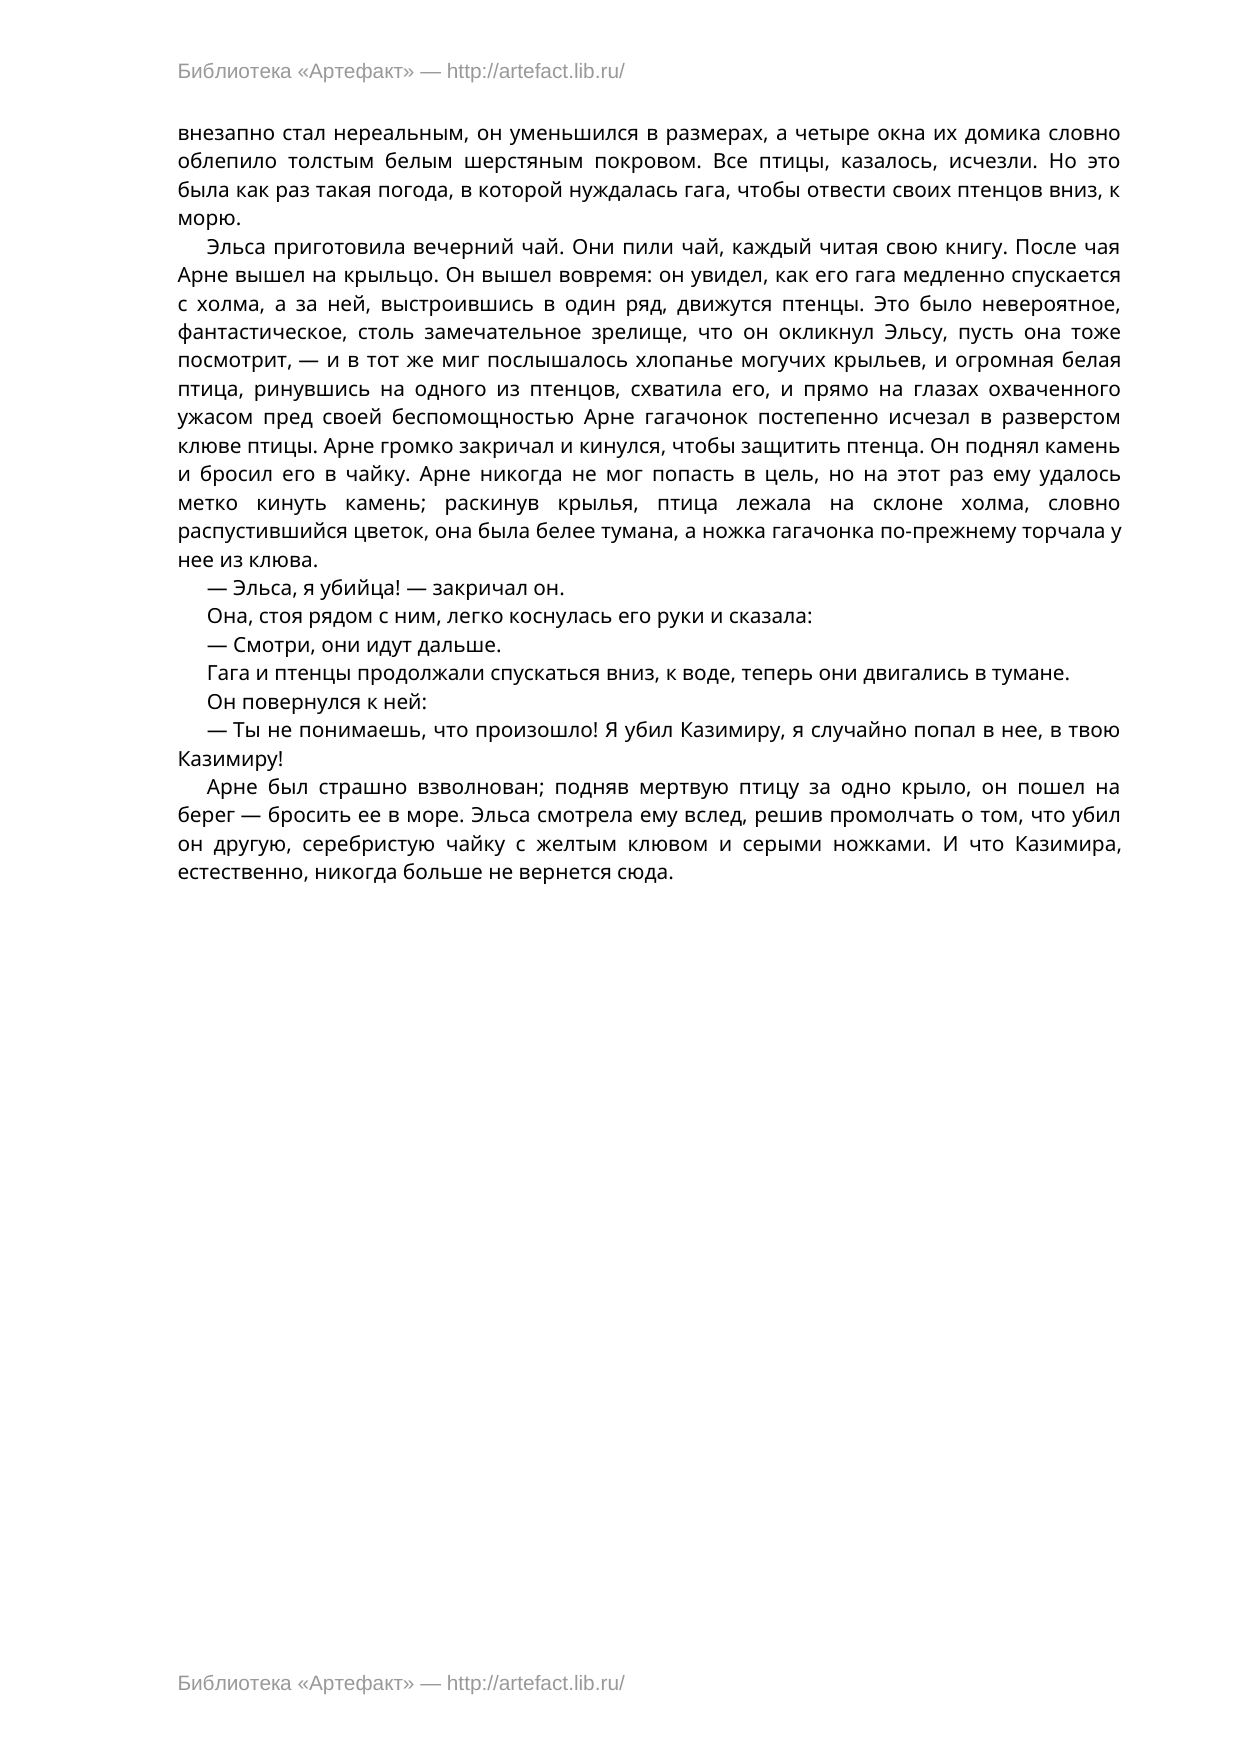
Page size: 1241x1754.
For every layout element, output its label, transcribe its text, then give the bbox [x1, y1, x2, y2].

text — Эльса, я убийца! — закричал он. [177, 573, 1122, 602]
text Арне был страшно взволнован; подняв мертвую птицу за одно крыло, он пошел на берег — бросить ее в море. Эльса смотрела ему вслед, решив промолчать о том, что убил он другую, серебристую чайку с желтым клювом и серыми ножками. И что Казимира, естественно, никогда больше не вернется сюда. [177, 772, 1122, 886]
text Эльса приготовила вечерний чай. Они пили чай, каждый читая свою книгу. После чая Арне вышел на крыльцо. Он вышел вовремя: он увидел, как его гага медленно спускается с холма, а за ней, выстроившись в один ряд, движутся птенцы. Это было невероятное, фантастическое, столь замечательное зрелище, что он окликнул Эльсу, пусть она тоже посмотрит, — и в тот же миг послышалось хлопанье могучих крыльев, и огромная белая птица, ринувшись на одного из птенцов, схватила его, и прямо на глазах охваченного ужасом пред своей беспомощностью Арне гагачонок постепенно исчезал в разверстом клюве птицы. Арне громко закричал и кинулся, чтобы защитить птенца. Он поднял камень и бросил его в чайку. Арне никогда не мог попасть в цель, но на этот раз ему удалось метко кинуть камень; раскинув крылья, птица лежала на склоне холма, словно распустившийся цветок, она была белее тумана, а ножка гагачонка по-прежнему торчала у нее из клюва. [177, 232, 1122, 573]
text — Ты не понимаешь, что произошло! Я убил Казимиру, я случайно попал в нее, в твою Казимиру! [177, 715, 1122, 772]
text Он повернулся к ней: [177, 687, 1122, 715]
text — Смотри, они идут дальше. [177, 630, 1122, 658]
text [177, 118, 1122, 232]
text Гага и птенцы продолжали спускаться вниз, к воде, теперь они двигались в тумане. [177, 658, 1122, 687]
text Она, стоя рядом с ним, легко коснулась его руки и сказала: [177, 602, 1122, 630]
